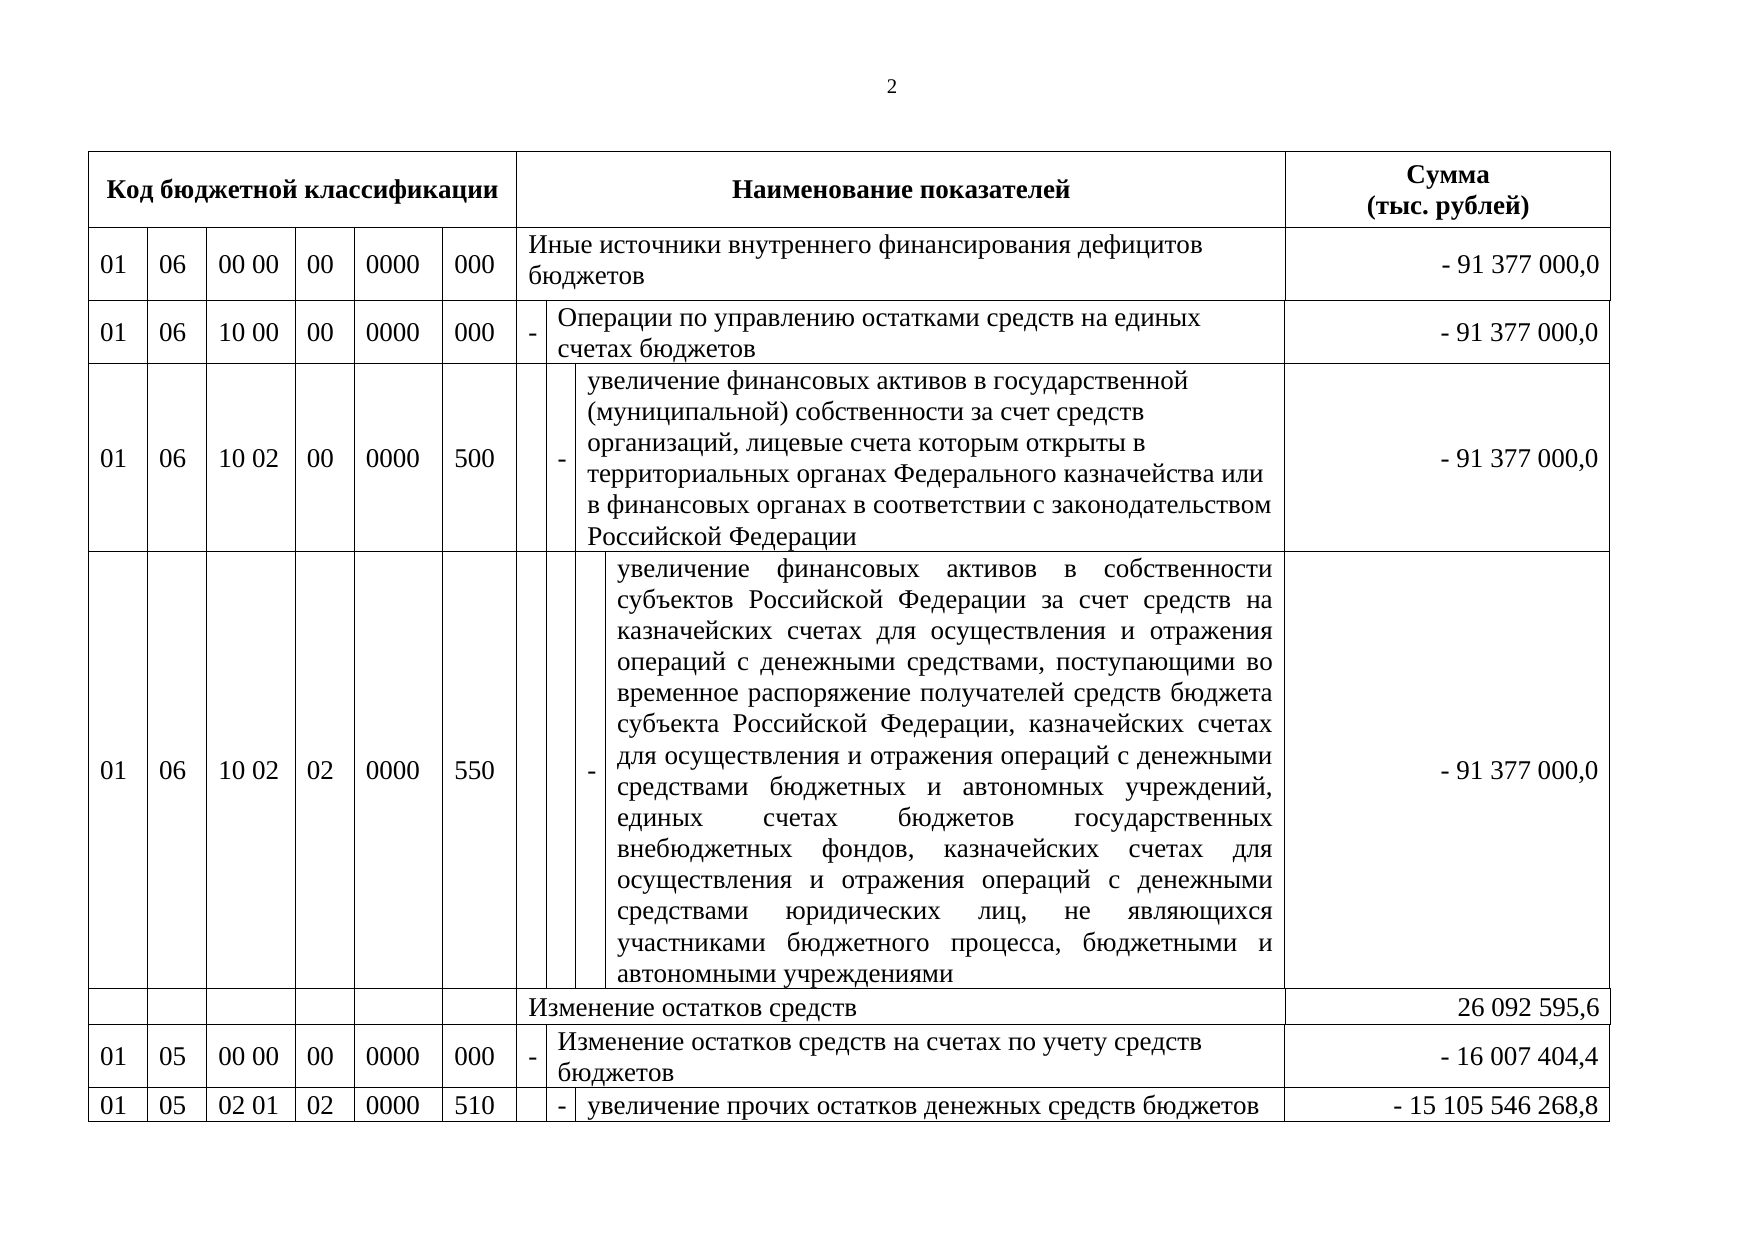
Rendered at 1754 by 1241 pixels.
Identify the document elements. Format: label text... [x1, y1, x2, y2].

table_cell 10 00 [207, 301, 295, 363]
table_cell - [547, 364, 575, 551]
table_cell - [547, 1088, 575, 1121]
table_cell 0000 [355, 301, 442, 363]
table_cell 01 [89, 1088, 147, 1121]
table_cell - [576, 552, 605, 988]
table_cell - 16 007 404,4 [1285, 1025, 1609, 1087]
table_cell 00 00 [207, 1025, 295, 1087]
table_cell - 91 377 000,0 [1286, 228, 1610, 299]
table_cell 26 092 595,6 [1286, 989, 1610, 1024]
table_cell [355, 989, 442, 1024]
table_cell - 91 377 000,0 [1285, 552, 1609, 988]
table_cell 06 [148, 301, 206, 363]
table_cell 06 [148, 228, 206, 299]
table_cell 0000 [355, 1025, 442, 1087]
table_cell 06 [148, 364, 206, 551]
table_cell 02 01 [207, 1088, 295, 1121]
table_cell 05 [148, 1088, 206, 1121]
table_cell 10 02 [207, 364, 295, 551]
table_cell 10 02 [207, 552, 295, 988]
table_cell 0000 [355, 552, 442, 988]
table_cell 05 [148, 1025, 206, 1087]
table_cell 01 [89, 364, 147, 551]
table_cell 00 [296, 364, 354, 551]
table_cell 00 [296, 1025, 354, 1087]
table_cell 01 [89, 1025, 147, 1087]
table_cell увеличение финансовых активов в собственности субъектов Российской Федерации за счет средств на казначейских счетах для осуществления и отражения операций с денежными средствами, поступающими во временное распоряжение получателей средств бюджета субъекта Российской Федерации, казначейских счетах для осуществления и отражения операций с денежными средствами бюджетных и автономных учреждений, единых счетах бюджетов государственных внебюджетных фондов, казначейских счетах для осуществления и отражения операций с денежными средствами юридических лиц, не являющихся участниками бюджетного процесса, бюджетными и автономными учреждениями [606, 552, 1284, 988]
table_cell 0000 [355, 1088, 442, 1121]
table_cell 000 [443, 1025, 516, 1087]
table_cell Операции по управлению остатками средств на единых счетах бюджетов [547, 301, 1284, 363]
table_cell 00 [296, 301, 354, 363]
table_cell [89, 989, 147, 1024]
table_cell Изменение остатков средств на счетах по учету средств бюджетов [547, 1025, 1284, 1087]
table_cell увеличение финансовых активов в государственной (муниципальной) собственности за счет средств организаций, лицевые счета которым открыты в территориальных органах Федерального казначейства или в финансовых органах в соответствии с законодательством Российской Федерации [576, 364, 1284, 551]
table_cell 510 [443, 1088, 516, 1121]
table_cell 000 [443, 228, 516, 299]
table_header Сумма (тыс. рублей) [1286, 152, 1610, 227]
table_cell 500 [443, 364, 516, 551]
table_cell - 15 105 546 268,8 [1285, 1088, 1609, 1121]
table_cell 02 [296, 1088, 354, 1121]
table_cell 0000 [355, 364, 442, 551]
table_cell [148, 989, 206, 1024]
table_cell Иные источники внутреннего финансирования дефицитов бюджетов [517, 228, 1285, 299]
table_cell 000 [443, 301, 516, 363]
table_cell [517, 1088, 546, 1121]
table_cell Изменение остатков средств [517, 989, 1285, 1024]
table_cell 01 [89, 301, 147, 363]
table_header Наименование показателей [517, 152, 1285, 227]
table_header Код бюджетной классификации [89, 152, 516, 227]
table_cell 00 00 [207, 228, 295, 299]
table_cell - 91 377 000,0 [1285, 301, 1609, 363]
table_cell 00 [296, 228, 354, 299]
table_cell - [517, 301, 546, 363]
table_cell 0000 [355, 228, 442, 299]
table_cell 01 [89, 228, 147, 299]
table_cell [517, 364, 546, 551]
table_cell [296, 989, 354, 1024]
table_cell [443, 989, 516, 1024]
table_cell 02 [296, 552, 354, 988]
table_cell [547, 552, 575, 988]
table_cell [517, 552, 546, 988]
table_cell 06 [148, 552, 206, 988]
table_cell 550 [443, 552, 516, 988]
table_cell - 91 377 000,0 [1285, 364, 1609, 551]
table_cell [207, 989, 295, 1024]
table_cell 01 [89, 552, 147, 988]
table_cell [576, 1088, 1284, 1121]
table_cell - [517, 1025, 546, 1087]
